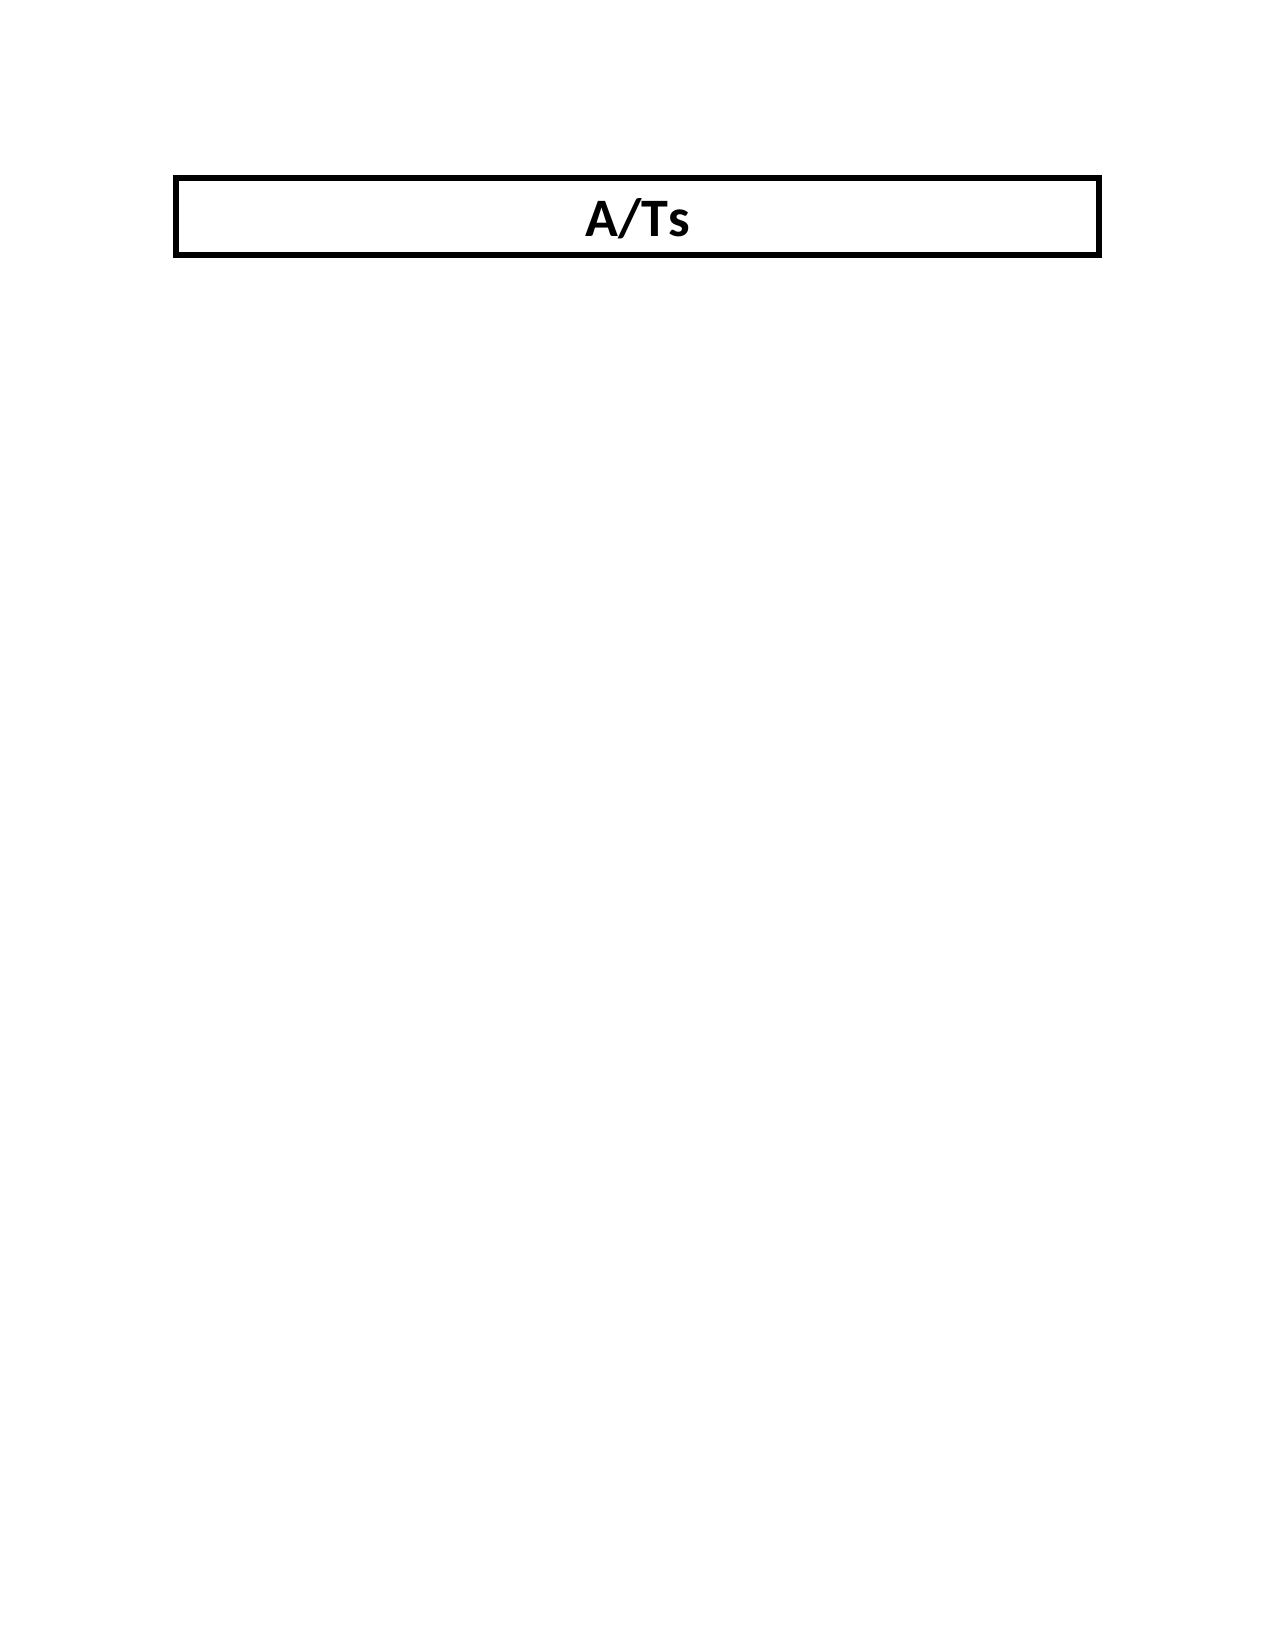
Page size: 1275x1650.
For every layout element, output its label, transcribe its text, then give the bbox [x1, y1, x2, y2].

subtitle A/Ts [179, 181, 1096, 252]
